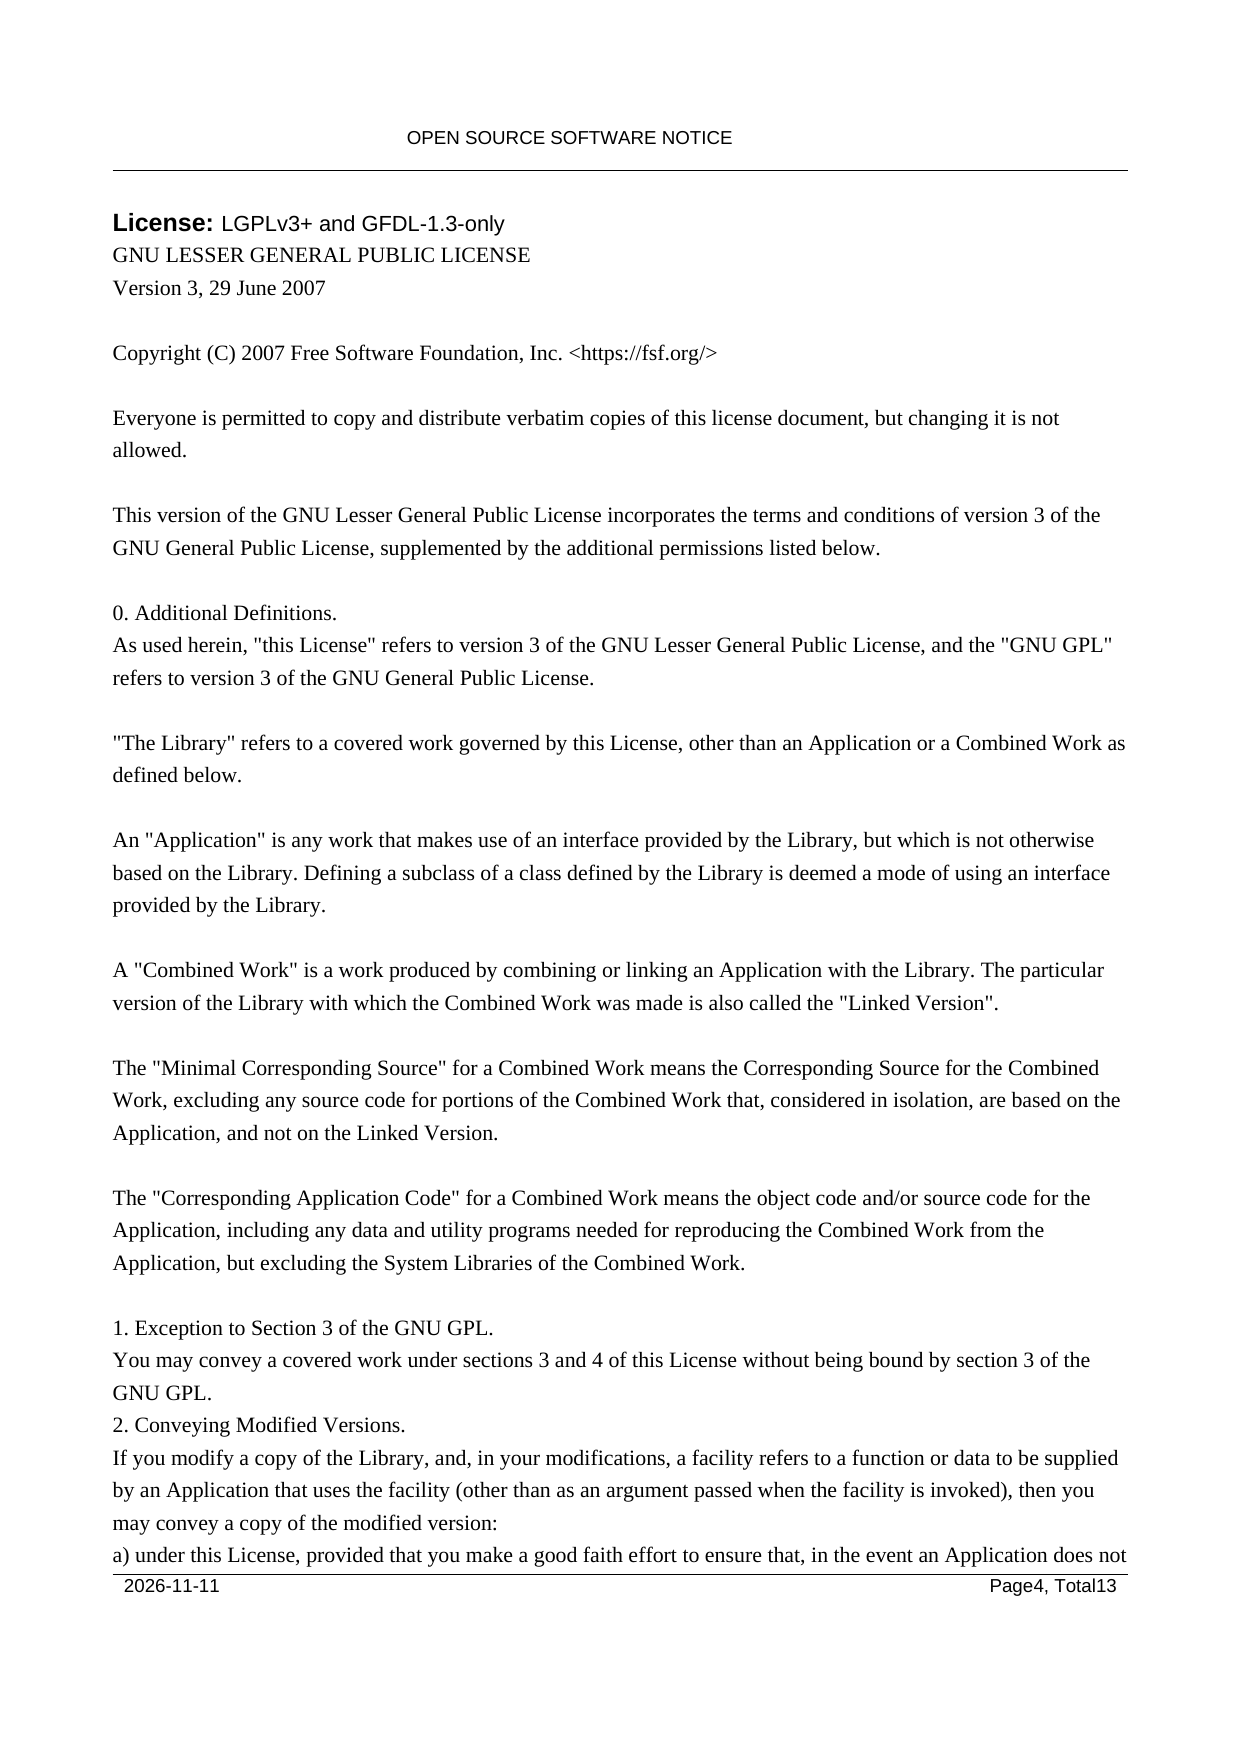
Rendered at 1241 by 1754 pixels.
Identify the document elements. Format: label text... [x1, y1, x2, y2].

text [112, 239, 1128, 1571]
text License: LGPLv3+ and GFDL-1.3-only [112, 206, 1128, 239]
